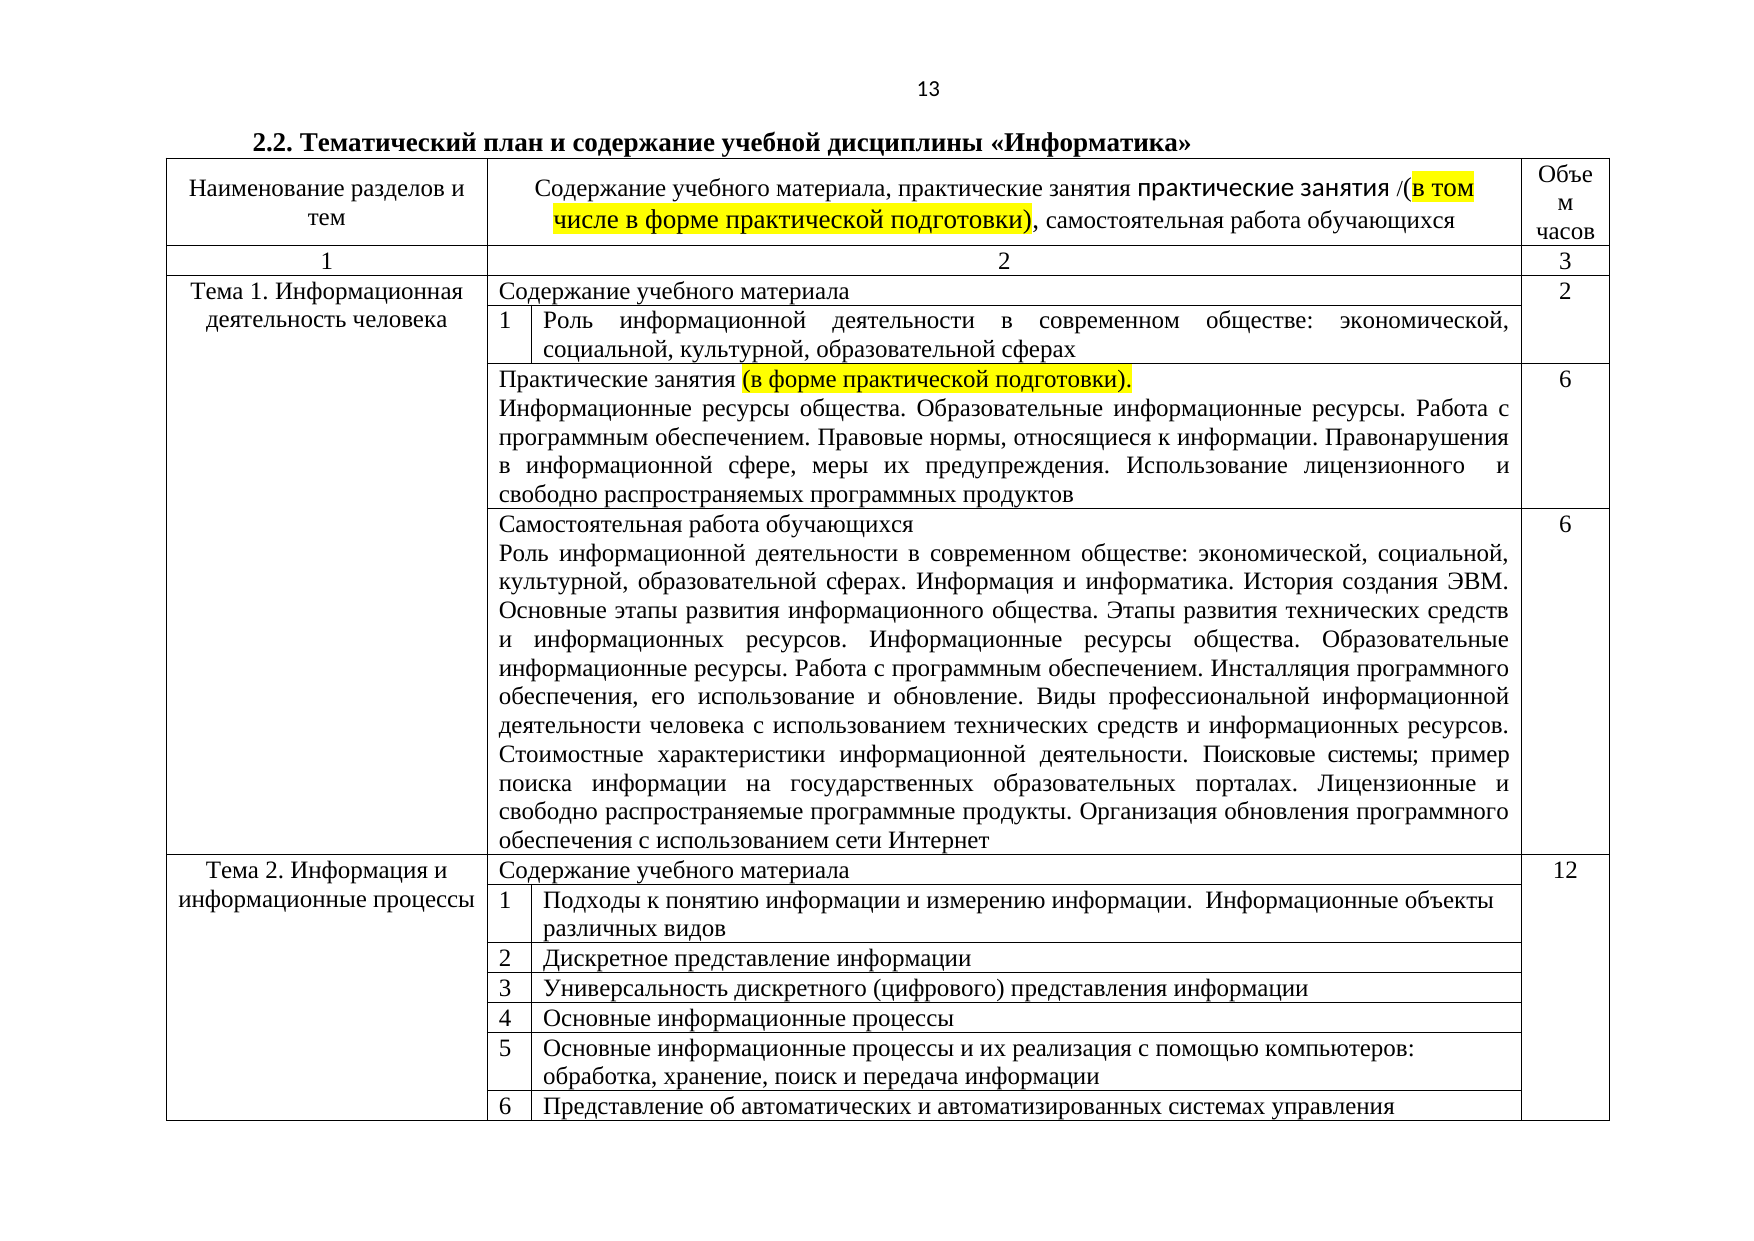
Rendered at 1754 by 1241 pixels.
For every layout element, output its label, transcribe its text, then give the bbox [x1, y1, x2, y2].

table_cell 3 [1522, 246, 1609, 275]
table_header Содержание учебного материала, практические занятия практические занятия /(в том числе в форме практической подготовки), самостоятельная работа обучающихся [488, 159, 1521, 245]
table_cell 2 [1522, 276, 1609, 363]
table_cell 5 [488, 1033, 531, 1090]
table_cell Содержание учебного материала [488, 855, 1521, 884]
table_header Наименование разделов и тем [167, 159, 487, 245]
table_cell Универсальность дискретного (цифрового) представления информации [532, 973, 1521, 1002]
table_cell Тема 1. Информационная деятельность человека [167, 276, 487, 854]
table_cell Подходы к понятию информации и измерению информации. Информационные объекты различных видов [532, 885, 1521, 942]
table_cell 6 [488, 1091, 531, 1120]
table_cell Представление об автоматических и автоматизированных системах управления [532, 1091, 1521, 1120]
table_header Объем часов [1522, 159, 1609, 245]
table_cell 1 [488, 885, 531, 942]
table_cell 2 [488, 943, 531, 972]
table_cell Содержание учебного материала [488, 276, 1521, 304]
table_cell 1 [488, 306, 531, 363]
table_cell 3 [488, 973, 531, 1002]
table_cell Тема 2. Информация и информационные процессы [167, 855, 487, 1120]
table_cell 2 [488, 246, 1521, 275]
text 2.2. Тематический план и содержание учебной дисциплины «Информатика» [252, 127, 1679, 158]
table_cell Основные информационные процессы [532, 1003, 1521, 1032]
table_cell 12 [1522, 855, 1609, 1120]
table_cell Основные информационные процессы и их реализация с помощью компьютеров: обработка, хранение, поиск и передача информации [532, 1033, 1521, 1090]
table_cell 1 [167, 246, 487, 275]
table_cell 4 [488, 1003, 531, 1032]
table_cell 6 [1522, 509, 1609, 854]
table_cell Роль информационной деятельности в современном обществе: экономической, социальной, культурной, образовательной сферах [532, 306, 1521, 363]
table_cell 6 [1522, 364, 1609, 508]
table_cell Дискретное представление информации [532, 943, 1521, 972]
table_cell Практические занятия (в форме практической подготовки). Информационные ресурсы общества. Образовательные информационные ресурсы. Работа с программным обеспечением. Правовые нормы, относящиеся к информации. Правонарушения в информационной сфере, меры их предупреждения. Использование лицензионного и свободно распространяемых программных продуктов [488, 364, 1521, 508]
table_cell Самостоятельная работа обучающихся Роль информационной деятельности в современном обществе: экономической, социальной, культурной, образовательной сферах. Информация и информатика. История создания ЭВМ. Основные этапы развития информационного общества. Этапы развития технических средств и информационных ресурсов. Информационные ресурсы общества. Образовательные информационные ресурсы. Работа с программным обеспечением. Инсталляция программного обеспечения, его использование и обновление. Виды профессиональной информационной деятельности человека с использованием технических средств и информационных ресурсов. Стоимостные характеристики информационной деятельности. Поисковые системы; пример поиска информации на государственных образовательных порталах. Лицензионные и свободно распространяемые программные продукты. Организация обновления программного обеспечения с использованием сети Интернет [488, 509, 1521, 854]
